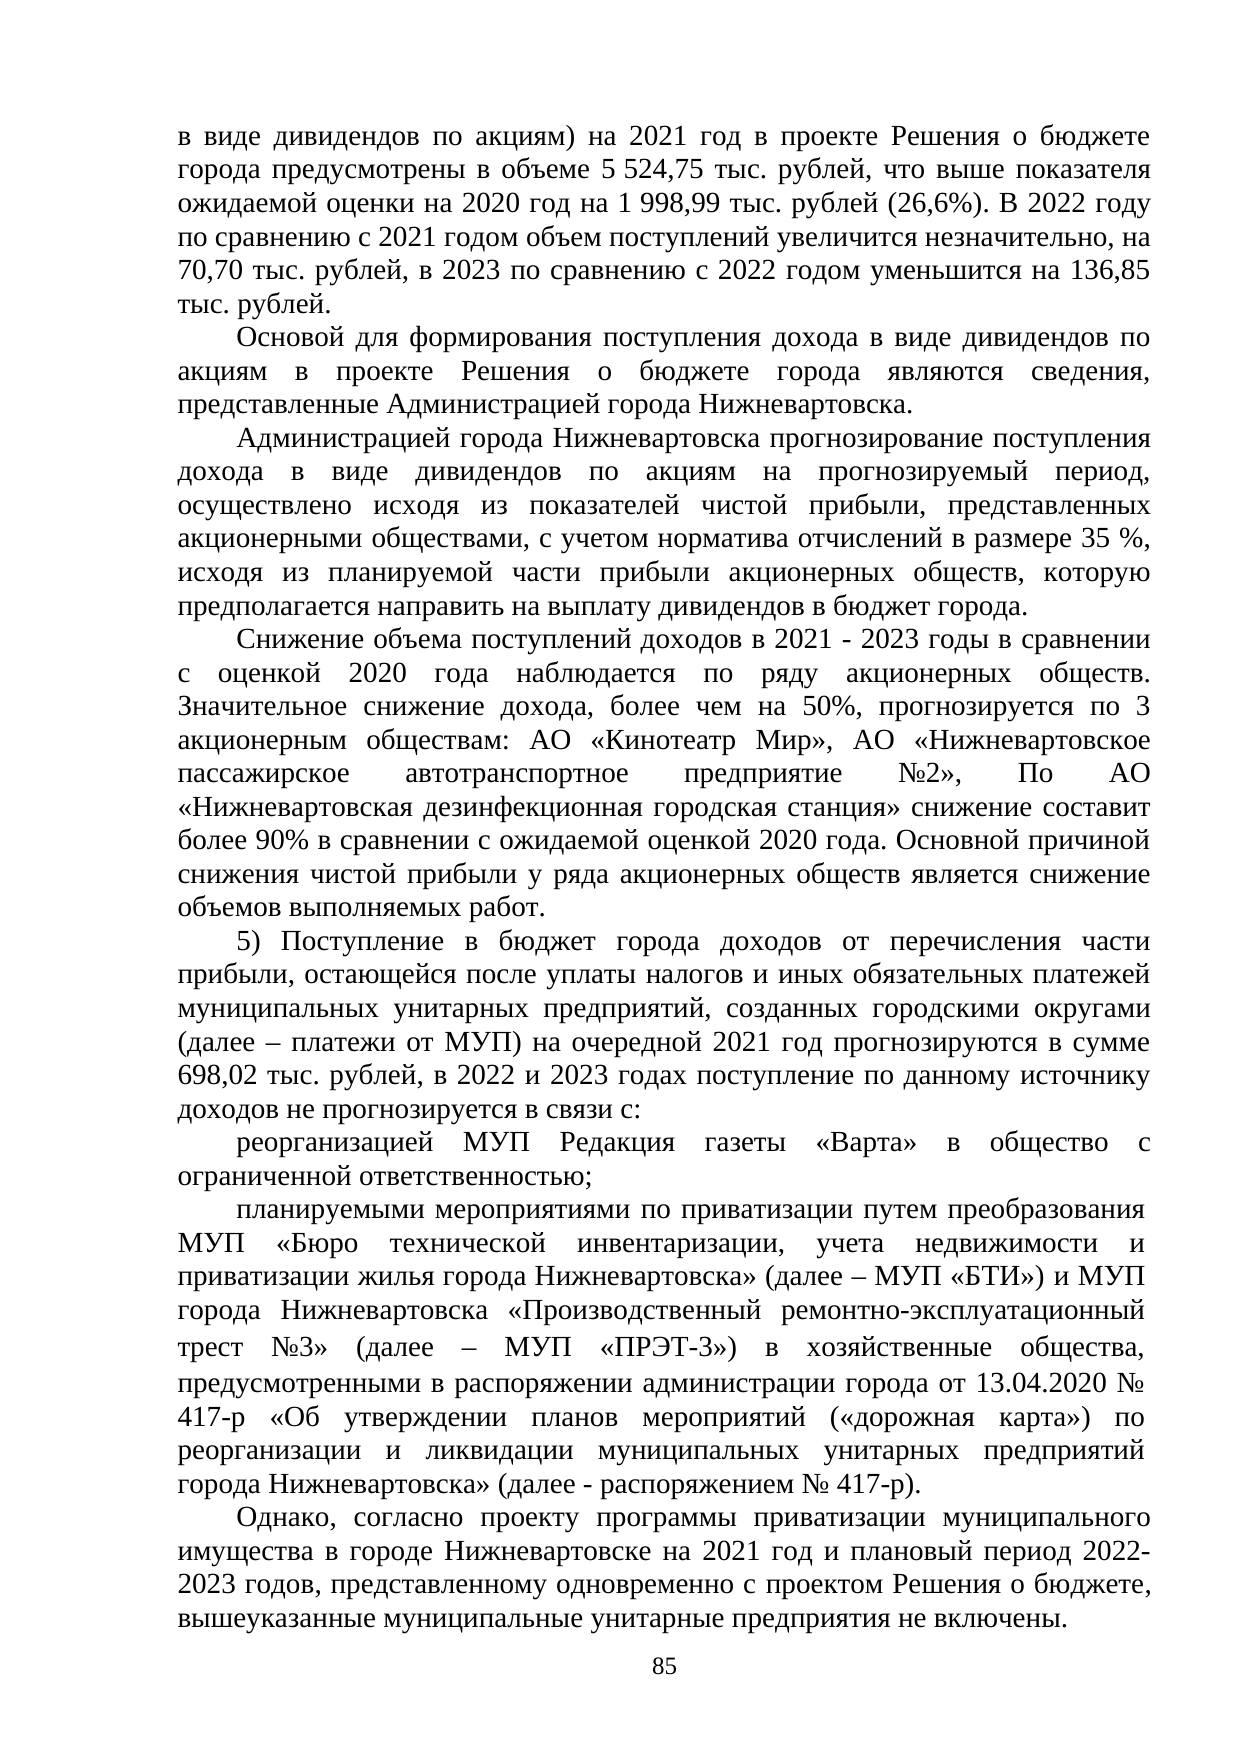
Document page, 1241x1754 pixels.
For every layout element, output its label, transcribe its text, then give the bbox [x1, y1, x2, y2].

text реорганизацией МУП Редакция газеты «Варта» в общество с ограниченной ответственностью; [177, 1124, 1152, 1191]
text Администрацией города Нижневартовска прогнозирование поступления дохода в виде дивидендов по акциям на прогнозируемый период, осуществлено исходя из показателей чистой прибыли, представленных акционерными обществами, с учетом норматива отчислений в размере 35 %, исходя из планируемой части прибыли акционерных обществ, которую предполагается направить на выплату дивидендов в бюджет города. [177, 420, 1152, 621]
text Однако, согласно проекту программы приватизации муниципального имущества в городе Нижневартовске на 2021 год и плановый период 2022-2023 годов, представленному одновременно с проектом Решения о бюджете, вышеуказанные муниципальные унитарные предприятия не включены. [177, 1499, 1152, 1634]
text Основой для формирования поступления дохода в виде дивидендов по акциям в проекте Решения о бюджете города являются сведения, представленные Администрацией города Нижневартовска. [177, 319, 1152, 420]
text 5) Поступление в бюджет города доходов от перечисления части прибыли, остающейся после уплаты налогов и иных обязательных платежей муниципальных унитарных предприятий, созданных городскими округами (далее – платежи от МУП) на очередной 2021 год прогнозируются в сумме 698,02 тыс. рублей, в 2022 и 2023 годах поступление по данному источнику доходов не прогнозируется в связи с: [177, 923, 1152, 1124]
text Снижение объема поступлений доходов в 2021 - 2023 годы в сравнении с оценкой 2020 года наблюдается по ряду акционерных обществ. Значительное снижение дохода, более чем на 50%, прогнозируется по 3 акционерным обществам: АО «Кинотеатр Мир», АО «Нижневартовское пассажирское автотранспортное предприятие №2», По АО «Нижневартовская дезинфекционная городская станция» снижение составит более 90% в сравнении с ожидаемой оценкой 2020 года. Основной причиной снижения чистой прибыли у ряда акционерных обществ является снижение объемов выполняемых работ. [177, 621, 1152, 923]
text планируемыми мероприятиями по приватизации путем преобразования МУП «Бюро технической инвентаризации, учета недвижимости и приватизации жилья города Нижневартовска» (далее – МУП «БТИ») и МУП города Нижневартовска «Производственный ремонтно-эксплуатационный трест №3» (далее – МУП «ПРЭТ-3») в хозяйственные общества, предусмотренными в распоряжении администрации города от 13.04.2020 № 417-р «Об утверждении планов мероприятий («дорожная карта») по реорганизации и ликвидации муниципальных унитарных предприятий города Нижневартовска» (далее - распоряжением № 417-р). [177, 1191, 1145, 1499]
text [177, 118, 1152, 319]
